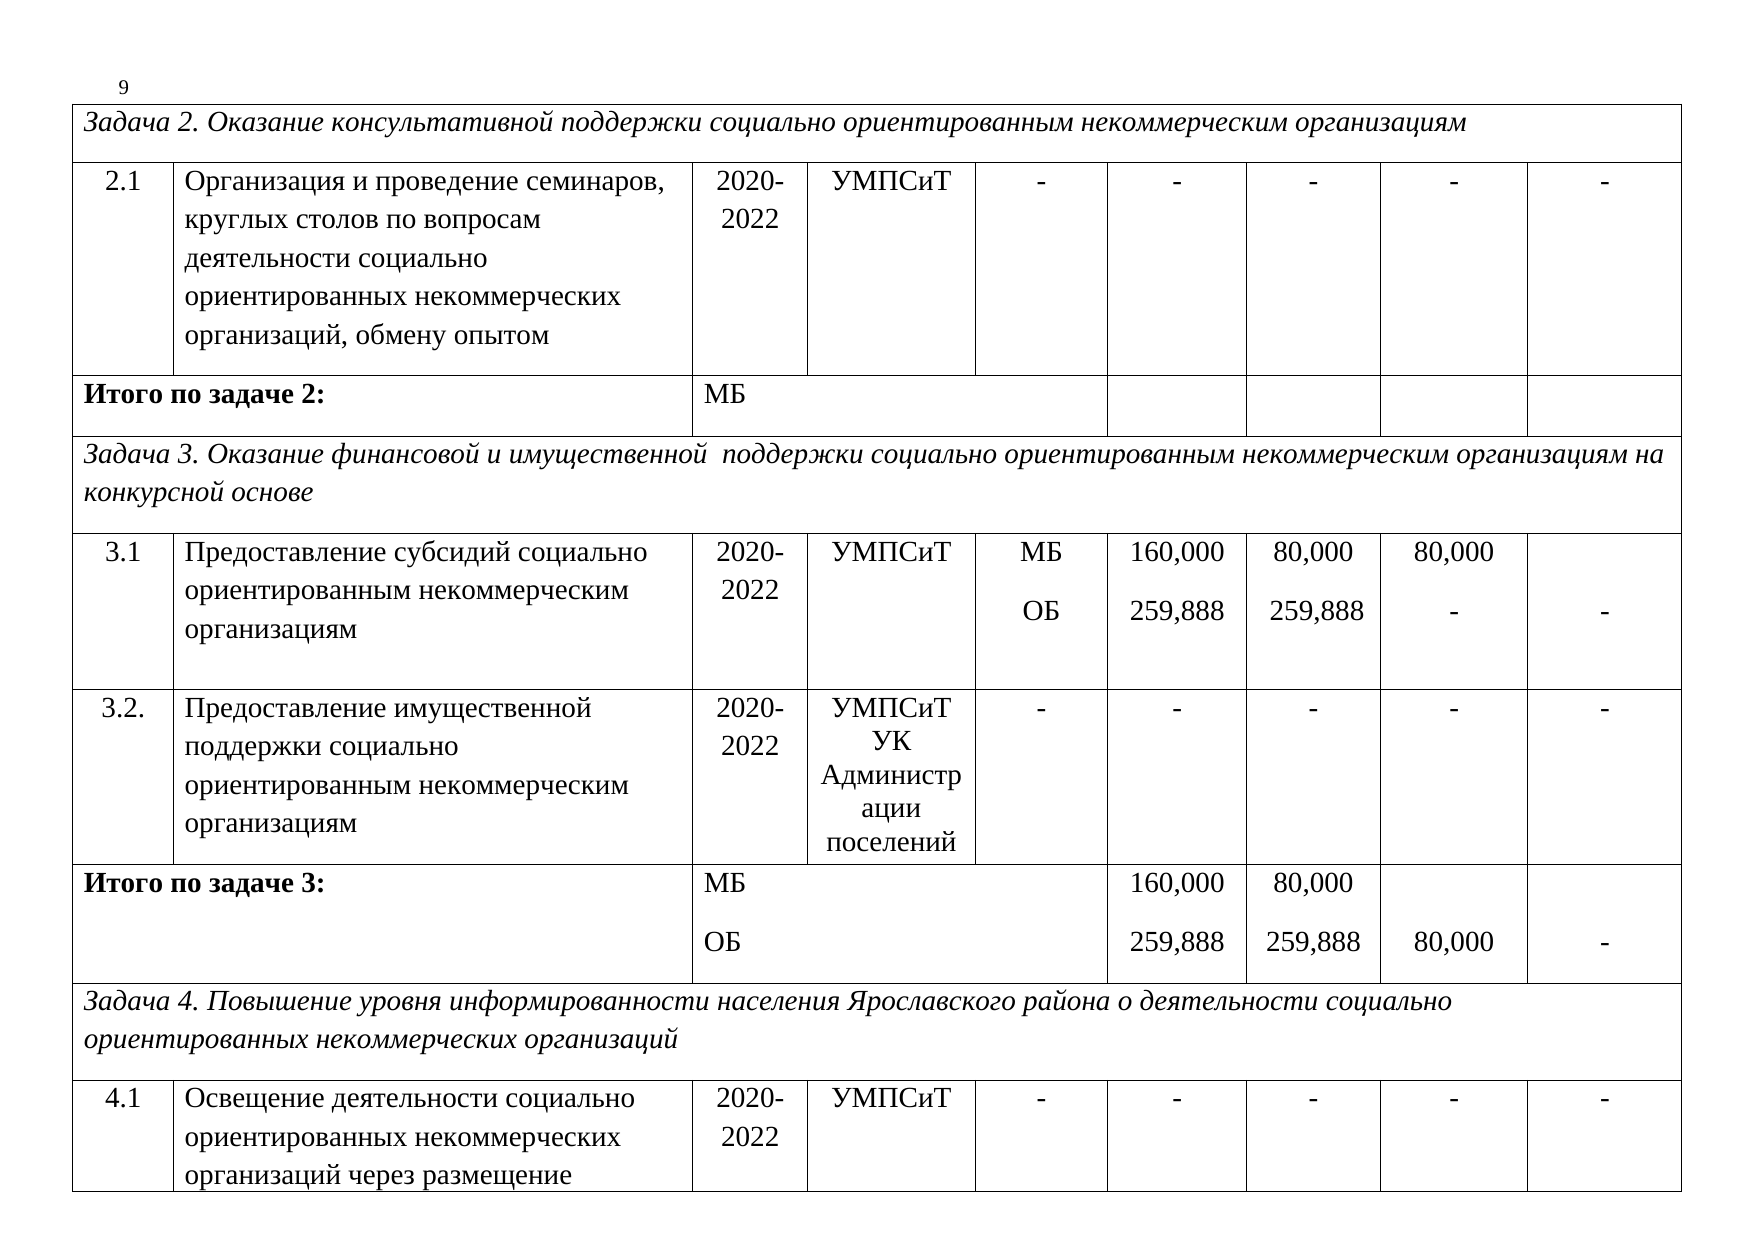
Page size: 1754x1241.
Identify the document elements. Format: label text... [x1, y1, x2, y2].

table_cell 2020-2022 [693, 1081, 807, 1191]
table_cell [1528, 376, 1681, 436]
table_cell - [976, 163, 1107, 375]
table_cell - [1528, 163, 1681, 375]
table_cell - [1247, 1081, 1380, 1191]
table_cell Задача 2. Оказание консультативной поддержки социально ориентированным некоммерческим организациям [73, 105, 1681, 162]
table_cell - [1381, 1081, 1527, 1191]
table_cell 80,000 [1381, 865, 1527, 982]
table_cell [1247, 376, 1380, 436]
table_cell - [976, 1081, 1107, 1191]
table_cell УМПСиТ [808, 534, 975, 689]
table_cell 160,000 259,888 [1108, 865, 1246, 982]
table_cell Итого по задаче 2: [73, 376, 692, 436]
table_cell Итого по задаче 3: [73, 865, 692, 982]
table_cell - [1247, 690, 1380, 864]
table_cell УМПСиТ УК Администрации поселений [808, 690, 975, 864]
table_cell Предоставление субсидий социально ориентированным некоммерческим организациям [174, 534, 692, 689]
table_cell 2020-2022 [693, 534, 807, 689]
table_cell - [1108, 1081, 1246, 1191]
table_cell 2.1 [73, 163, 173, 375]
table_cell 2020-2022 [693, 690, 807, 864]
table_cell 80,000 - [1381, 534, 1527, 689]
table_cell Задача 3. Оказание финансовой и имущественной поддержки социально ориентированным некоммерческим организациям на конкурсной основе [73, 437, 1681, 533]
table_cell 3.1 [73, 534, 173, 689]
table_cell 3.2. [73, 690, 173, 864]
table_cell Предоставление имущественной поддержки социально ориентированным некоммерческим организациям [174, 690, 692, 864]
table_cell УМПСиТ [808, 163, 975, 375]
table_cell 160,000 259,888 [1108, 534, 1246, 689]
table_cell - [976, 690, 1107, 864]
table_cell [1108, 376, 1246, 436]
table_cell - [1381, 690, 1527, 864]
table_cell - [1528, 865, 1681, 982]
table_cell Задача 4. Повышение уровня информированности населения Ярославского района о деятельности социально ориентированных некоммерческих организаций [73, 984, 1681, 1080]
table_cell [174, 1081, 692, 1191]
table_cell 80,000 259,888 [1247, 865, 1380, 982]
table_cell - [1528, 690, 1681, 864]
table_cell Организация и проведение семинаров, круглых столов по вопросам деятельности социально ориентированных некоммерческих организаций, обмену опытом [174, 163, 692, 375]
table_cell - [1108, 690, 1246, 864]
table_cell - [1528, 1081, 1681, 1191]
table_cell 80,000 259,888 [1247, 534, 1380, 689]
table_cell [1381, 376, 1527, 436]
table_cell МБ [693, 376, 1107, 436]
table_cell 4.1 [73, 1081, 173, 1191]
table_cell УМПСиТ [808, 1081, 975, 1191]
table_cell 2020-2022 [693, 163, 807, 375]
table_cell - [1247, 163, 1380, 375]
table_cell - [1528, 534, 1681, 689]
table_cell - [1108, 163, 1246, 375]
table_cell МБ ОБ [976, 534, 1107, 689]
table_cell МБ ОБ [693, 865, 1107, 982]
table_cell - [1381, 163, 1527, 375]
